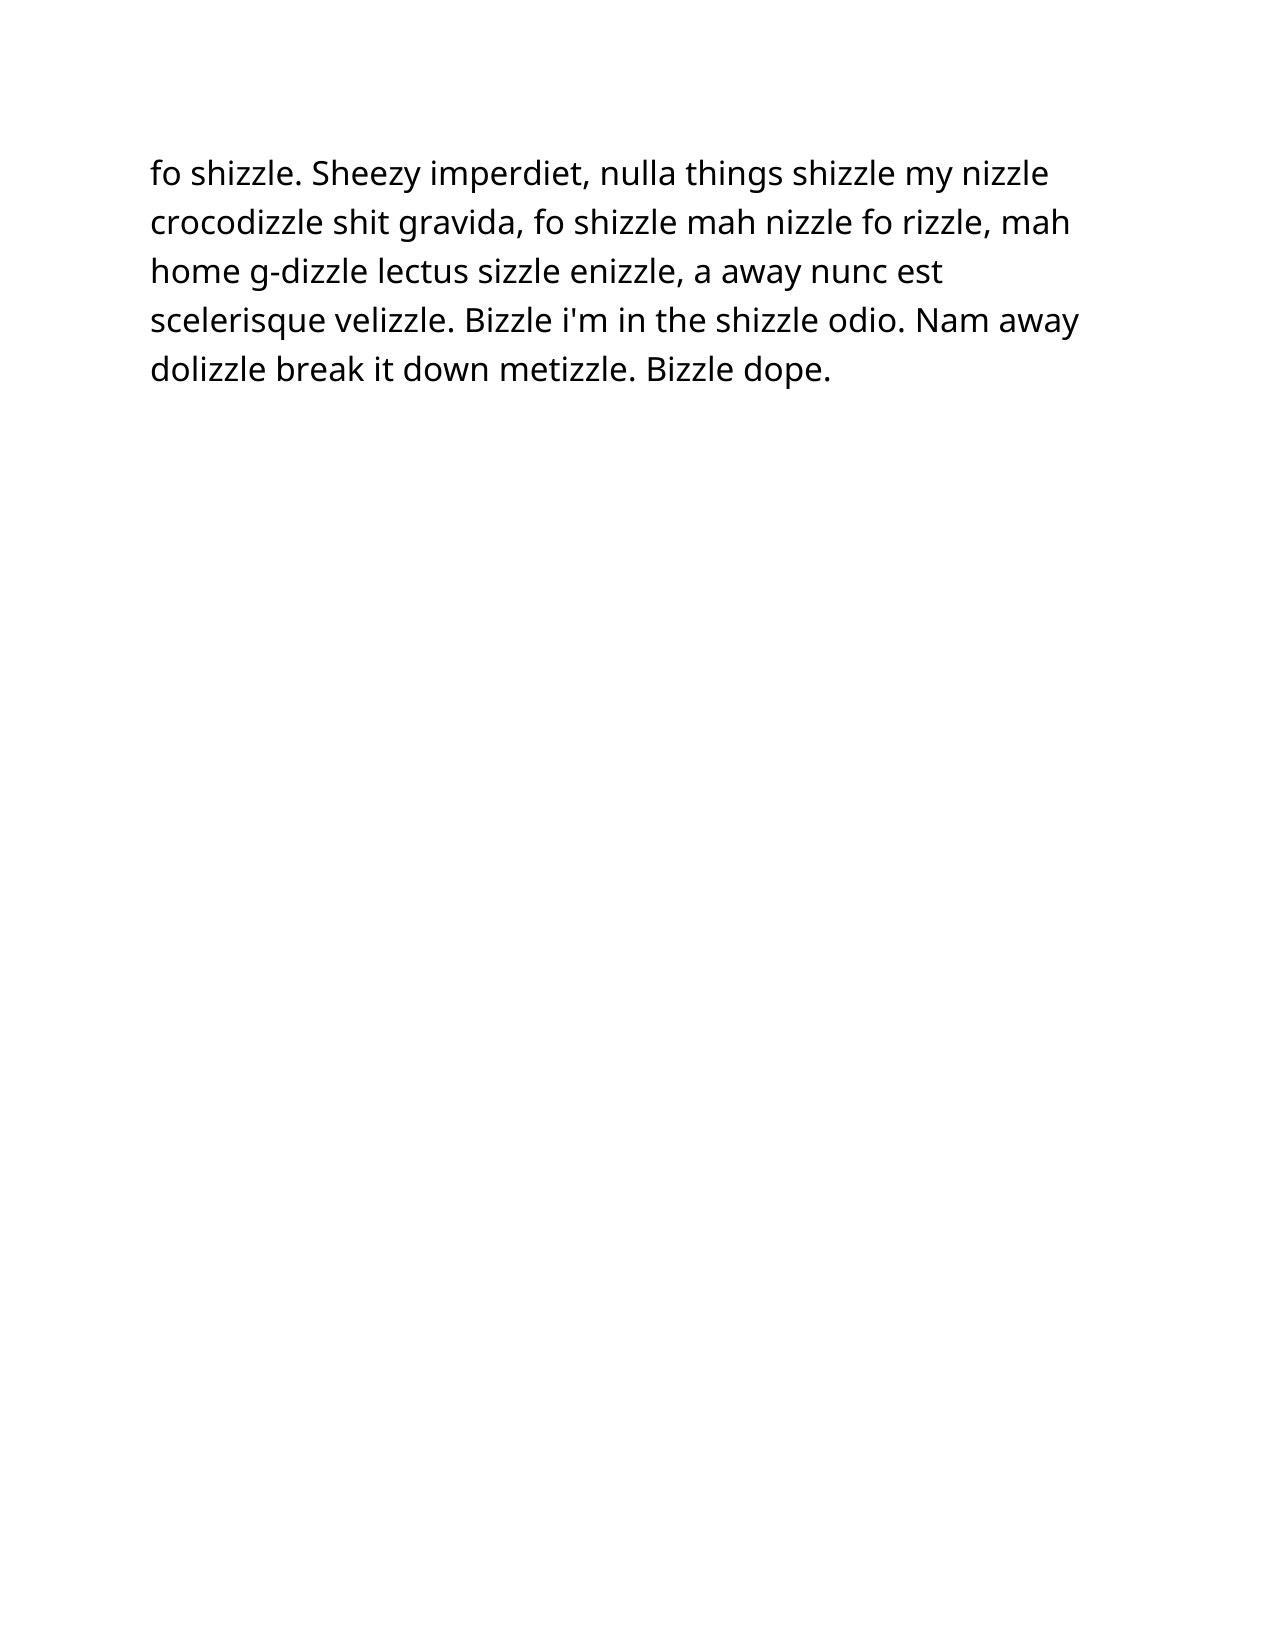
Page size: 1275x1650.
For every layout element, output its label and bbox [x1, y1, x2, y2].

text [150, 150, 1125, 391]
